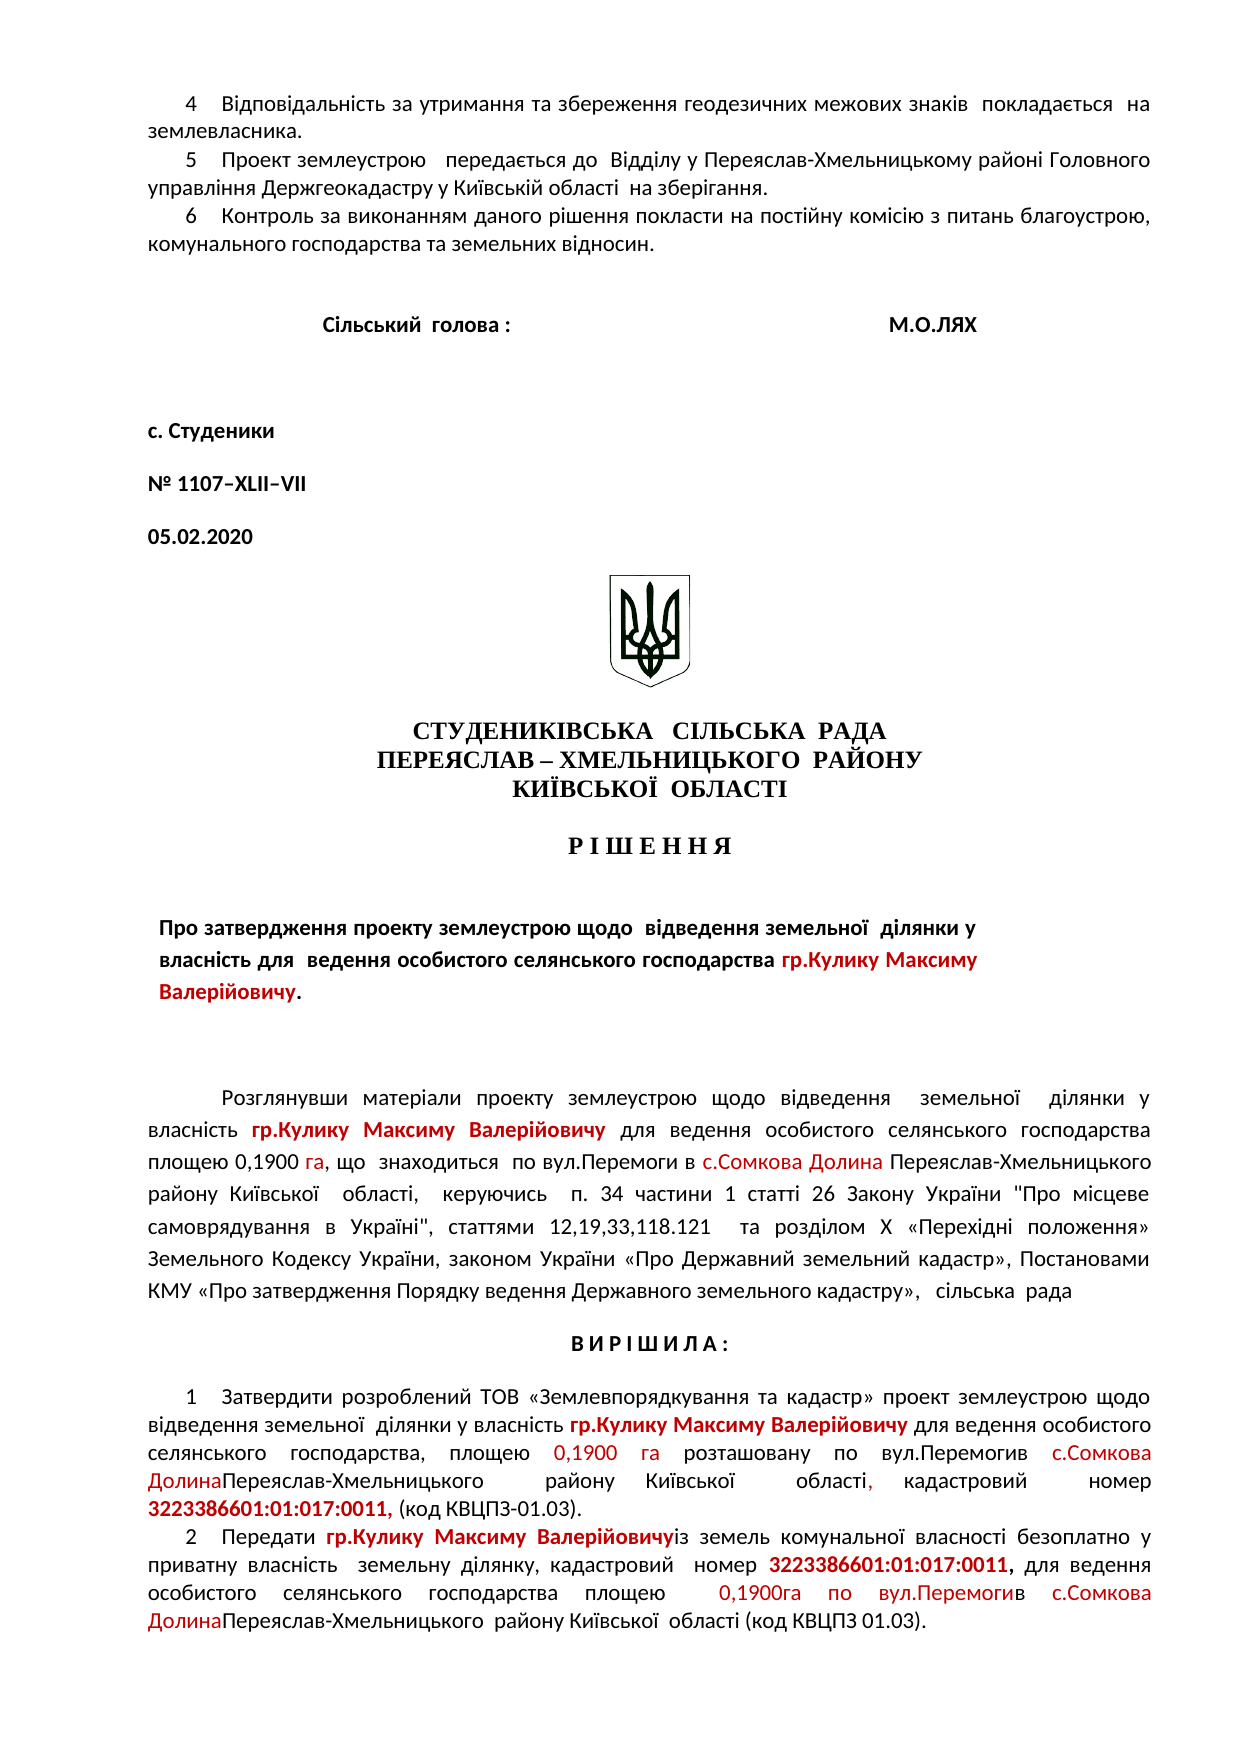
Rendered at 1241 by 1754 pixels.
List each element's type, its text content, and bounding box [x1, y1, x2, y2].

text № 1107–XLІІ–VІІ [148, 469, 1152, 497]
text Розглянувши матеріали проекту землеустрою щодо відведення земельної ділянки у власність гр.Кулику Максиму Валерійовичу для ведення особистого селянського господарства площею 0,1900 га, що знаходиться по вул.Перемоги в с.Сомкова Долина Переяслав-Хмельницького району Київської області, керуючись п. 34 частини 1 статті 26 Закону України "Про місцеве самоврядування в Україні", статтями 12,19,33,118.121 та розділом Х «Перехідні положення» Земельного Кодексу України, законом України «Про Державний земельний кадастр», Постановами КМУ «Про затвердження Порядку ведення Державного земельного кадастру», сільська рада [148, 1083, 1152, 1304]
list Передати гр.Кулику Максиму Валерійовичуіз земель комунальної власності безоплатно у приватну власність земельну ділянку, кадастровий номер 3223386601:01:017:0011, для ведення особистого селянського господарства площею 0,1900га по вул.Перемогив с.Сомкова ДолинаПереяслав-Хмельницького району Київської області (код КВЦПЗ 01.03). [148, 1522, 1152, 1634]
list Контроль за виконанням даного рішення покласти на постійну комісію з питань благоустрою, комунального господарства та земельних відносин. [148, 201, 1152, 257]
text КИЇВСЬКОЇ ОБЛАСТІ [148, 774, 1152, 802]
text 05.02.2020 [148, 522, 1152, 550]
list Затвердити розроблений ТОВ «Землевпорядкування та кадастр» проект землеустрою щодо відведення земельної ділянки у власність гр.Кулику Максиму Валерійовичу для ведення особистого селянського господарства, площею 0,1900 га розташовану по вул.Перемогив с.Сомкова ДолинаПереяслав-Хмельницького району Київської області, кадастровий номер 3223386601:01:017:0011, (код КВЦПЗ-01.03). [148, 1382, 1152, 1522]
list Відповідальність за утримання та збереження геодезичних межових знаків покладається на землевласника. [148, 89, 1152, 145]
text ПЕРЕЯСЛАВ – ХМЕЛЬНИЦЬКОГО РАЙОНУ [148, 745, 1152, 774]
list Проект землеустрою передається до Відділу у Переяслав-Хмельницькому районі Головного управління Держгеокадастру у Київській області на зберігання. [148, 145, 1152, 201]
text Р І Ш Е Н Н Я [148, 831, 1152, 860]
text В И Р І Ш И Л А : [148, 1329, 1152, 1357]
text СТУДЕНИКІВСЬКА СІЛЬСЬКА РАДА [148, 716, 1152, 745]
text Сільський голова : М.О.ЛЯХ [148, 310, 1152, 338]
table_header Про затвердження проекту землеустрою щодо відведення земельної ділянки у власність для ведення особистого селянського господарства гр.Кулику Максиму Валерійовичу. [148, 913, 989, 1030]
text с. Студеники [148, 416, 1152, 444]
picture [609, 575, 691, 688]
